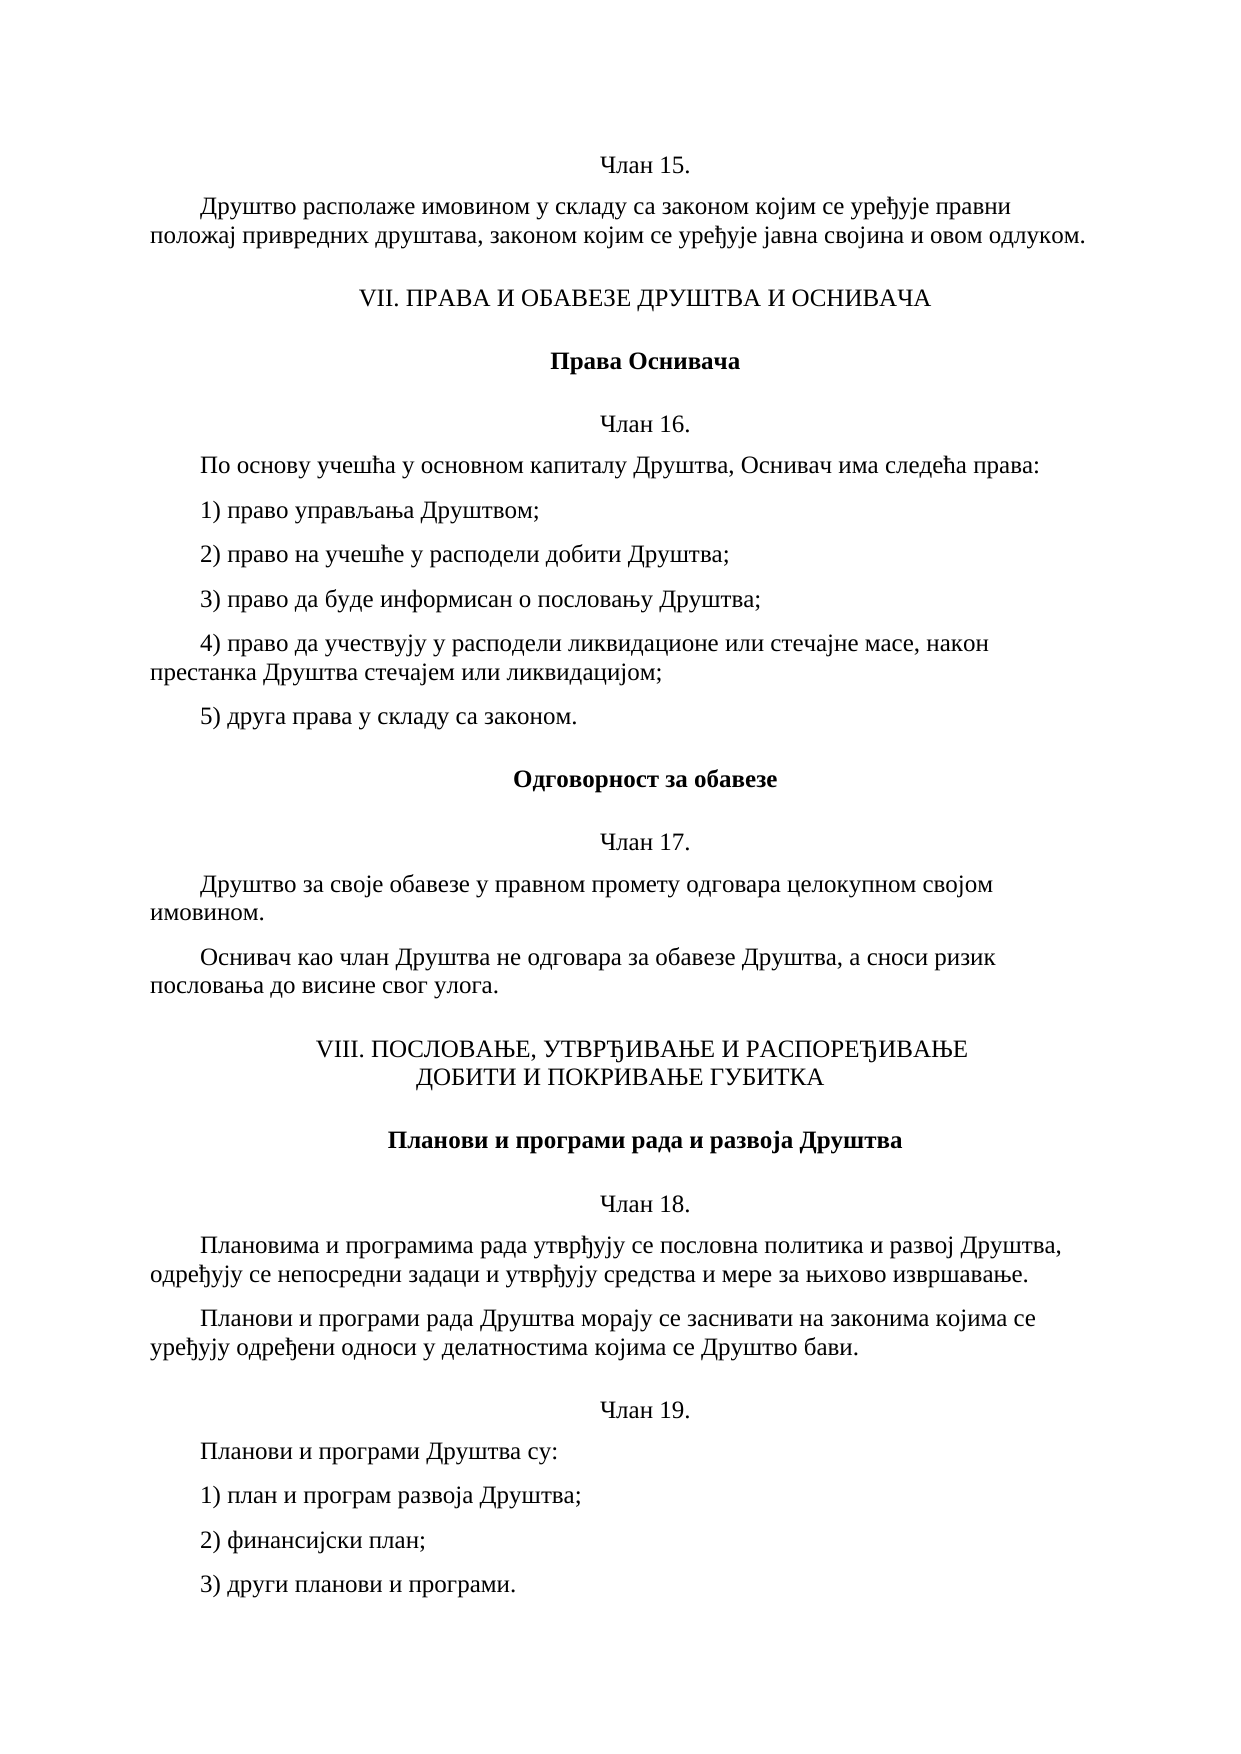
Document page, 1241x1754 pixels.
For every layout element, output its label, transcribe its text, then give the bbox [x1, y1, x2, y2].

text 3) право да буде информисан о пословању Друштва; [150, 584, 1090, 612]
text Планови и програми рада и развоја Друштва [150, 1126, 1090, 1154]
text Члан 17. [150, 827, 1090, 856]
text Права Оснивача [150, 346, 1090, 375]
text Планови и програми Друштва су: [150, 1436, 1090, 1465]
text Члан 19. [150, 1395, 1090, 1424]
text 1) право управљања Друштвом; [150, 495, 1090, 524]
text Члан 18. [150, 1189, 1090, 1217]
text Друштво за своје обавезе у правном промету одговара целокупном својом имовином. [150, 869, 1090, 926]
text 2) право на учешће у расподели добити Друштва; [150, 539, 1090, 568]
text VIII. ПОСЛОВАЊЕ, УТВРЂИВАЊЕ И РАСПОРЕЂИВАЊЕ ДОБИТИ И ПОКРИВАЊЕ ГУБИТКА [150, 1034, 1090, 1091]
text Планови и програми рада Друштва морају се заснивати на законима којима се уређују одређени односи у делатностима којима се Друштво бави. [150, 1303, 1090, 1361]
text 2) финансијски план; [150, 1525, 1090, 1554]
text 4) право да учествују у расподели ликвидационе или стечајне масе, након престанка Друштва стечајем или ликвидацијом; [150, 628, 1090, 686]
text Члан 16. [150, 409, 1090, 438]
text Одговорност за обавезе [150, 764, 1090, 793]
text VII. ПРАВА И ОБАВЕЗЕ ДРУШТВА И ОСНИВАЧА [150, 283, 1090, 312]
text Оснивач као члан Друштва не одговара за обавезе Друштва, а сноси ризик пословања до висине свог улога. [150, 942, 1090, 999]
text 1) план и програм развоја Друштва; [150, 1481, 1090, 1509]
text 5) друга права у складу са законом. [150, 701, 1090, 730]
text 3) други планови и програми. [150, 1569, 1090, 1598]
text Друштво располаже имовином у складу са законом којим се уређује правни положај привредних друштава, законом којим се уређује јавна својина и овом oдлуком. [150, 191, 1090, 249]
text По основу учешћа у основном капиталу Друштва, Оснивач има следећа права: [150, 451, 1090, 479]
text Члан 15. [150, 150, 1090, 179]
text Плановима и програмима рада утврђују се пословна политика и развој Друштва, одређују се непосредни задаци и утврђују средства и мере за њихово извршавање. [150, 1230, 1090, 1287]
